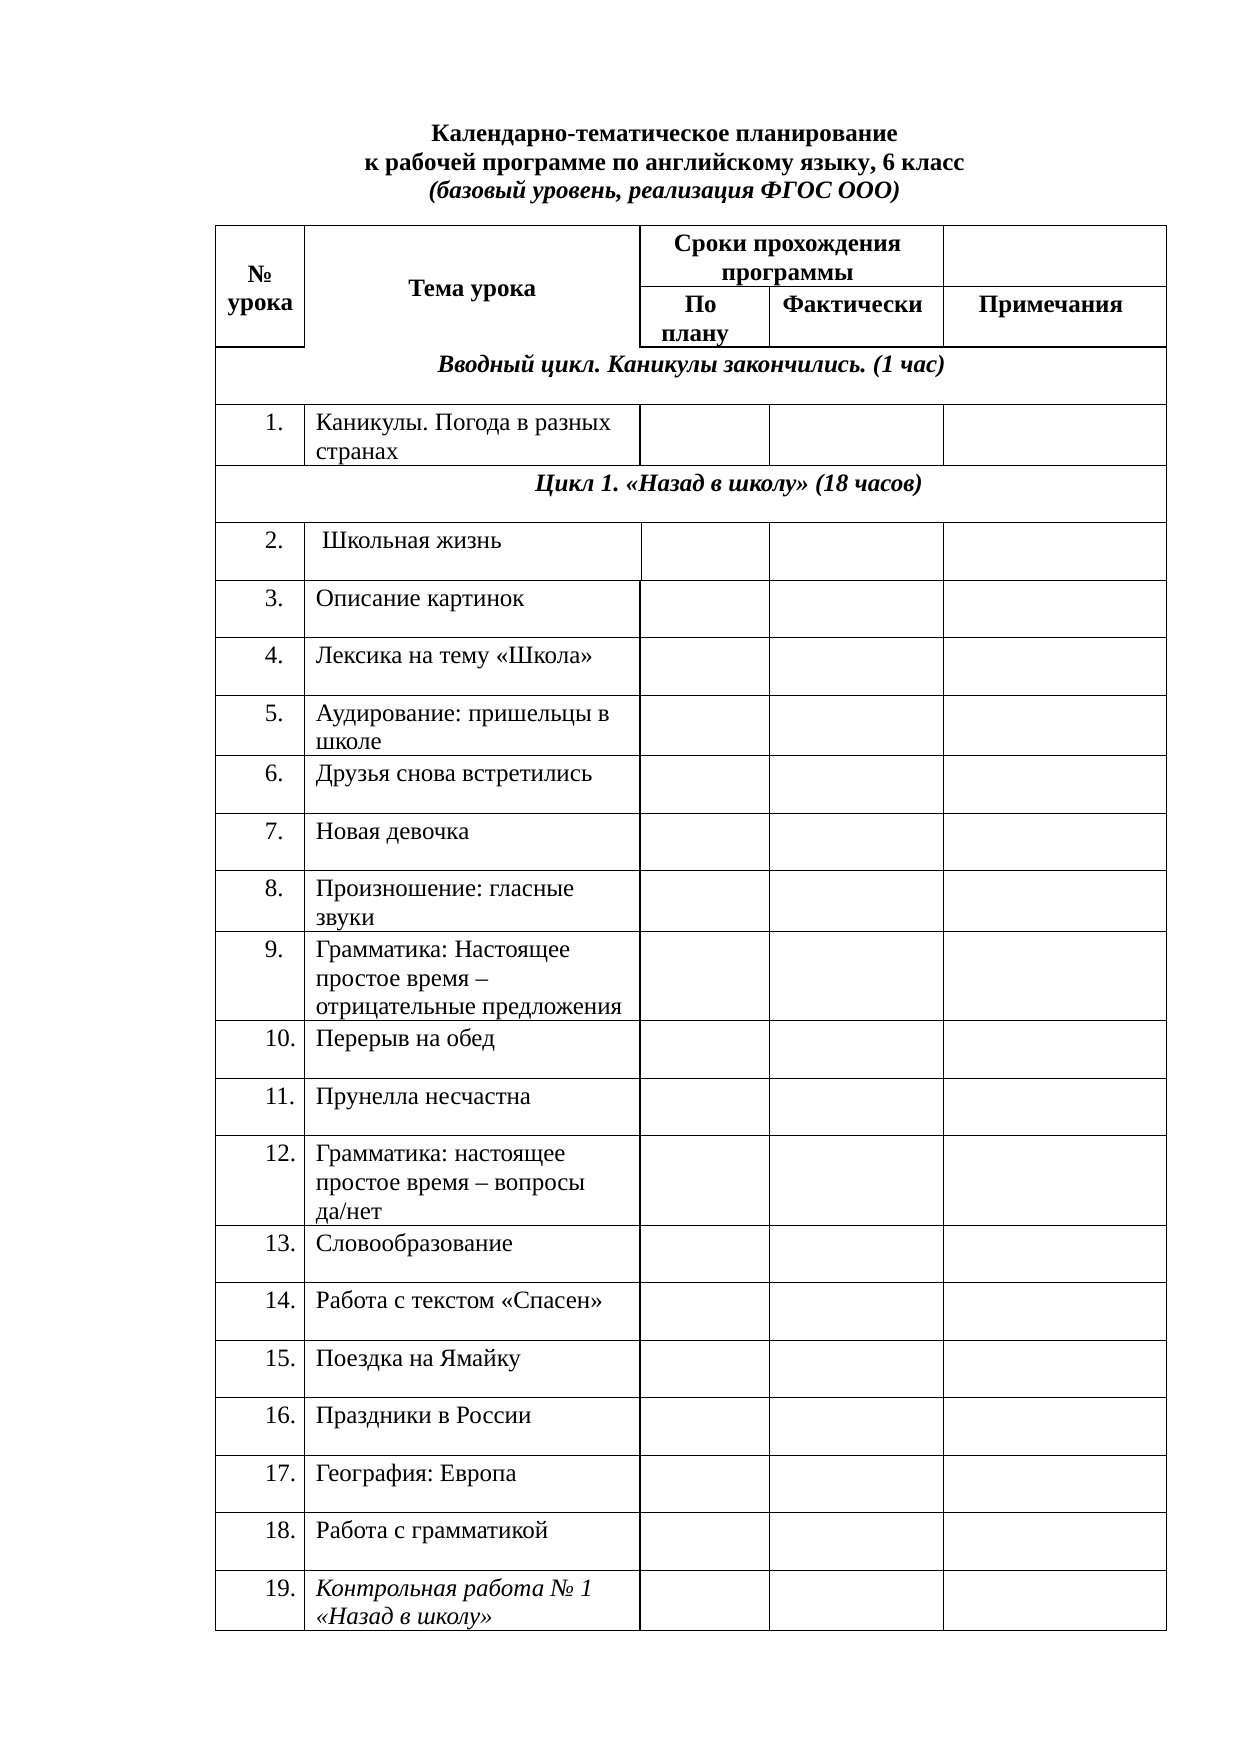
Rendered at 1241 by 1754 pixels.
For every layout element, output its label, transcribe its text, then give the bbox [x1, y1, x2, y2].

table_cell [216, 1079, 304, 1135]
table_cell [641, 1021, 769, 1078]
table_cell [944, 1021, 1166, 1078]
table_cell Вводный цикл. Каникулы закончились. (1 час) [216, 346, 1166, 404]
table_cell Праздники в России [305, 1398, 639, 1454]
table_cell [641, 1136, 769, 1224]
table_cell [944, 871, 1166, 931]
table_cell [216, 1136, 304, 1224]
table_cell [641, 1513, 769, 1569]
table_cell [641, 638, 769, 694]
text Календарно-тематическое планирование к рабочей программе по английскому языку, 6 класс (базовый уровень, реализация ФГОС ООО) [177, 118, 1152, 204]
table_cell [770, 932, 943, 1020]
table_cell [944, 1513, 1166, 1569]
table_cell Поездка на Ямайку [305, 1341, 639, 1397]
table_cell Прунелла несчастна [305, 1079, 639, 1135]
table_cell Фактически [770, 287, 943, 346]
table_cell [641, 405, 769, 464]
table_cell [770, 871, 943, 931]
table_cell [216, 696, 304, 755]
table_header Сроки прохождения программы [641, 226, 943, 286]
table_cell Грамматика: настоящее простое время – вопросы да/нет [305, 1136, 639, 1224]
table_cell [944, 1079, 1166, 1135]
table_cell Цикл 1. «Назад в школу» (18 часов) [216, 466, 1166, 522]
table_cell [770, 1283, 943, 1339]
table_cell [770, 696, 943, 755]
table_cell Друзья снова встретились [305, 756, 639, 813]
table_cell [641, 1283, 769, 1339]
table_cell [944, 1571, 1166, 1630]
table_cell [944, 523, 1166, 579]
table_cell [770, 581, 943, 637]
table_cell Школьная жизнь [305, 523, 641, 579]
table_cell [641, 871, 769, 931]
table_cell [641, 1456, 769, 1512]
table_cell [641, 756, 769, 813]
table_cell [944, 1341, 1166, 1397]
table_cell [216, 1513, 304, 1569]
table_cell [770, 814, 943, 870]
table_cell Произношение: гласные звуки [305, 871, 639, 931]
table_cell [944, 638, 1166, 694]
table_cell Работа с грамматикой [305, 1513, 639, 1569]
table_cell [641, 814, 769, 870]
table_cell [216, 1456, 304, 1512]
table_cell Новая девочка [305, 814, 639, 870]
table_cell [770, 1456, 943, 1512]
table_cell [216, 638, 304, 694]
table_cell [770, 1513, 943, 1569]
table_cell [641, 932, 769, 1020]
table_cell По плану [641, 287, 769, 346]
table_cell Работа с текстом «Спасен» [305, 1283, 639, 1339]
table_cell [944, 581, 1166, 637]
table_cell [216, 1571, 304, 1630]
table_cell Примечания [944, 287, 1166, 346]
table_cell Контрольная работа № 1 «Назад в школу» [305, 1571, 639, 1630]
table_cell [770, 1136, 943, 1224]
table_cell Лексика на тему «Школа» [305, 638, 639, 694]
table_cell [944, 1136, 1166, 1224]
table_cell [944, 405, 1166, 464]
table_cell [216, 1398, 304, 1454]
table_cell [641, 1341, 769, 1397]
table_cell [770, 1341, 943, 1397]
table_cell [642, 523, 769, 579]
table_cell [770, 1226, 943, 1282]
table_cell [770, 756, 943, 813]
table_cell [944, 1283, 1166, 1339]
table_cell [216, 523, 304, 579]
table_cell [216, 1226, 304, 1282]
table_cell [944, 1456, 1166, 1512]
table_cell Словообразование [305, 1226, 639, 1282]
table_cell [216, 1021, 304, 1078]
table_cell [216, 405, 304, 464]
table_cell [216, 814, 304, 870]
table_cell [944, 1398, 1166, 1454]
table_cell [216, 1283, 304, 1339]
table_cell [641, 1079, 769, 1135]
table_cell Каникулы. Погода в разных странах [305, 405, 639, 464]
table_cell [770, 1398, 943, 1454]
table_cell Аудирование: пришельцы в школе [305, 696, 639, 755]
table_cell [944, 756, 1166, 813]
table_cell [944, 932, 1166, 1020]
table_cell Грамматика: Настоящее простое время – отрицательные предложения [305, 932, 639, 1020]
table_cell [770, 1571, 943, 1630]
table_cell [641, 581, 769, 637]
table_cell [641, 1571, 769, 1630]
table_cell [944, 696, 1166, 755]
table_cell Описание картинок [305, 581, 639, 637]
table_cell [216, 871, 304, 931]
table_header № урока [216, 226, 304, 346]
table_cell [641, 1398, 769, 1454]
table_cell [944, 1226, 1166, 1282]
table_cell [641, 1226, 769, 1282]
table_cell [770, 638, 943, 694]
table_cell [770, 1021, 943, 1078]
table_cell [216, 756, 304, 813]
table_cell [216, 932, 304, 1020]
table_header [944, 226, 1166, 286]
table_cell География: Европа [305, 1456, 639, 1512]
table_cell Перерыв на обед [305, 1021, 639, 1078]
table_cell [641, 696, 769, 755]
table_cell [216, 581, 304, 637]
table_header Тема урока [305, 226, 639, 346]
table_cell [944, 814, 1166, 870]
table_cell [770, 405, 943, 464]
table_cell [770, 1079, 943, 1135]
table_cell [770, 523, 943, 579]
table_cell [216, 1341, 304, 1397]
